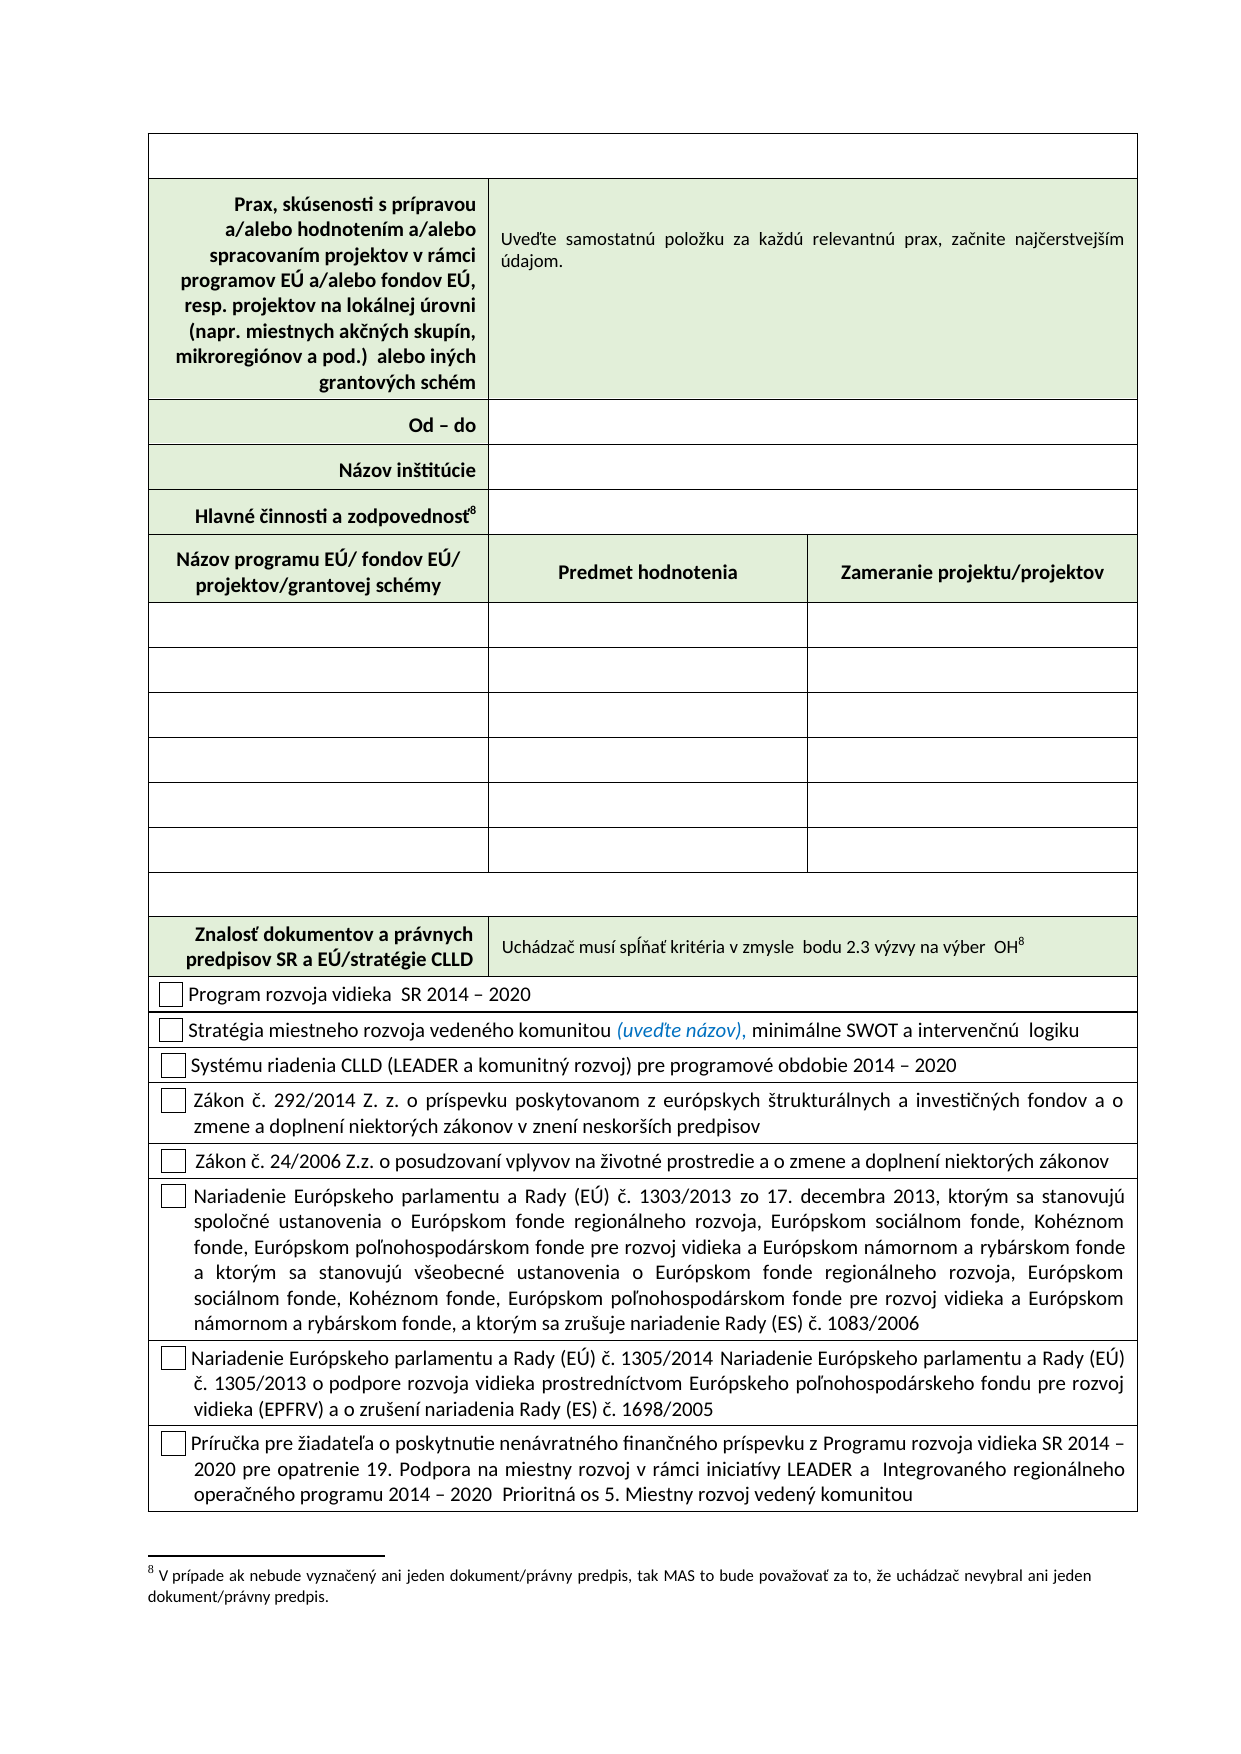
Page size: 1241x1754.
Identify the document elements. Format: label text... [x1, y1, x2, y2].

table_cell Zákon č. 292/2014 Z. z. o príspevku poskytovanom z európskych štrukturálnych a investičných fondov a o zmene a doplnení niektorých zákonov v znení neskorších predpisov [149, 1083, 1137, 1142]
table_cell [489, 648, 807, 692]
table_cell Prax, skúsenosti s prípravou a/alebo hodnotením a/alebo spracovaním projektov v rámci programov EÚ a/alebo fondov EÚ, resp. projektov na lokálnej úrovni (napr. miestnych akčných skupín, mikroregiónov a pod.) alebo iných grantových schém [149, 179, 488, 398]
table_cell [489, 828, 807, 872]
table_cell [489, 603, 807, 647]
table_cell [808, 648, 1137, 692]
table_cell [489, 490, 1137, 534]
table_cell Systému riadenia CLLD (LEADER a komunitný rozvoj) pre programové obdobie 2014 – 2020 [149, 1048, 1137, 1082]
table_cell [808, 828, 1137, 872]
table_cell [489, 445, 1137, 489]
table_cell Hlavné činnosti a zodpovednosť8 [149, 490, 488, 534]
table_cell [808, 738, 1137, 782]
table_cell [149, 783, 488, 827]
table_cell Nariadenie Európskeho parlamentu a Rady (EÚ) č. 1303/2013 zo 17. decembra 2013, ktorým sa stanovujú spoločné ustanovenia o Európskom fonde regionálneho rozvoja, Európskom sociálnom fonde, Kohéznom fonde, Európskom poľnohospodárskom fonde pre rozvoj vidieka a Európskom námornom a rybárskom fonde a ktorým sa stanovujú všeobecné ustanovenia o Európskom fonde regionálneho rozvoja, Európskom sociálnom fonde, Kohéznom fonde, Európskom poľnohospodárskom fonde pre rozvoj vidieka a Európskom námornom a rybárskom fonde, a ktorým sa zrušuje nariadenie Rady (ES) č. 1083/2006 [149, 1179, 1137, 1340]
table_cell Predmet hodnotenia [489, 535, 807, 602]
table_cell [808, 783, 1137, 827]
table_cell Uveďte samostatnú položku za každú relevantnú prax, začnite najčerstvejším údajom. [489, 179, 1137, 398]
table_cell [149, 693, 488, 737]
table_cell Uchádzač musí spĺňať kritéria v zmysle bodu 2.3 výzvy na výber OH [489, 917, 1137, 976]
table_cell [489, 738, 807, 782]
table_cell Od – do [149, 400, 488, 443]
table_cell [489, 400, 1137, 443]
table_cell [489, 693, 807, 737]
table_cell [808, 603, 1137, 647]
table_cell [489, 783, 807, 827]
table_cell Znalosť dokumentov a právnych predpisov SR a EÚ/stratégie CLLD [149, 917, 488, 976]
table_cell Nariadenie Európskeho parlamentu a Rady (EÚ) č. 1305/2014 Nariadenie Európskeho parlamentu a Rady (EÚ) č. 1305/2013 o podpore rozvoja vidieka prostredníctvom Európskeho poľnohospodárskeho fondu pre rozvoj vidieka (EPFRV) a o zrušení nariadenia Rady (ES) č. 1698/2005 [149, 1341, 1137, 1425]
table_cell Názov programu EÚ/ fondov EÚ/ projektov/grantovej schémy [149, 535, 488, 602]
table_cell [149, 873, 1137, 916]
table_cell Príručka pre žiadateľa o poskytnutie nenávratného finančného príspevku z Programu rozvoja vidieka SR 2014 – 2020 pre opatrenie 19. Podpora na miestny rozvoj v rámci iniciatívy LEADER a Integrovaného regionálneho operačného programu 2014 – 2020 Prioritná os 5. Miestny rozvoj vedený komunitou [149, 1426, 1137, 1511]
table_cell Zákon č. 24/2006 Z.z. o posudzovaní vplyvov na životné prostredie a o zmene a doplnení niektorých zákonov [149, 1144, 1137, 1178]
table_cell [149, 648, 488, 692]
table_cell Stratégia miestneho rozvoja vedeného komunitou (uveďte názov), minimálne SWOT a intervenčnú logiku [149, 1013, 1137, 1047]
table_cell Zameranie projektu/projektov [808, 535, 1137, 602]
table_cell [149, 603, 488, 647]
table_cell Názov inštitúcie [149, 445, 488, 489]
table_cell [149, 828, 488, 872]
table_cell [149, 134, 1137, 178]
table_cell [808, 693, 1137, 737]
table_cell [149, 738, 488, 782]
table_cell Program rozvoja vidieka SR 2014 – 2020 [149, 977, 1137, 1011]
